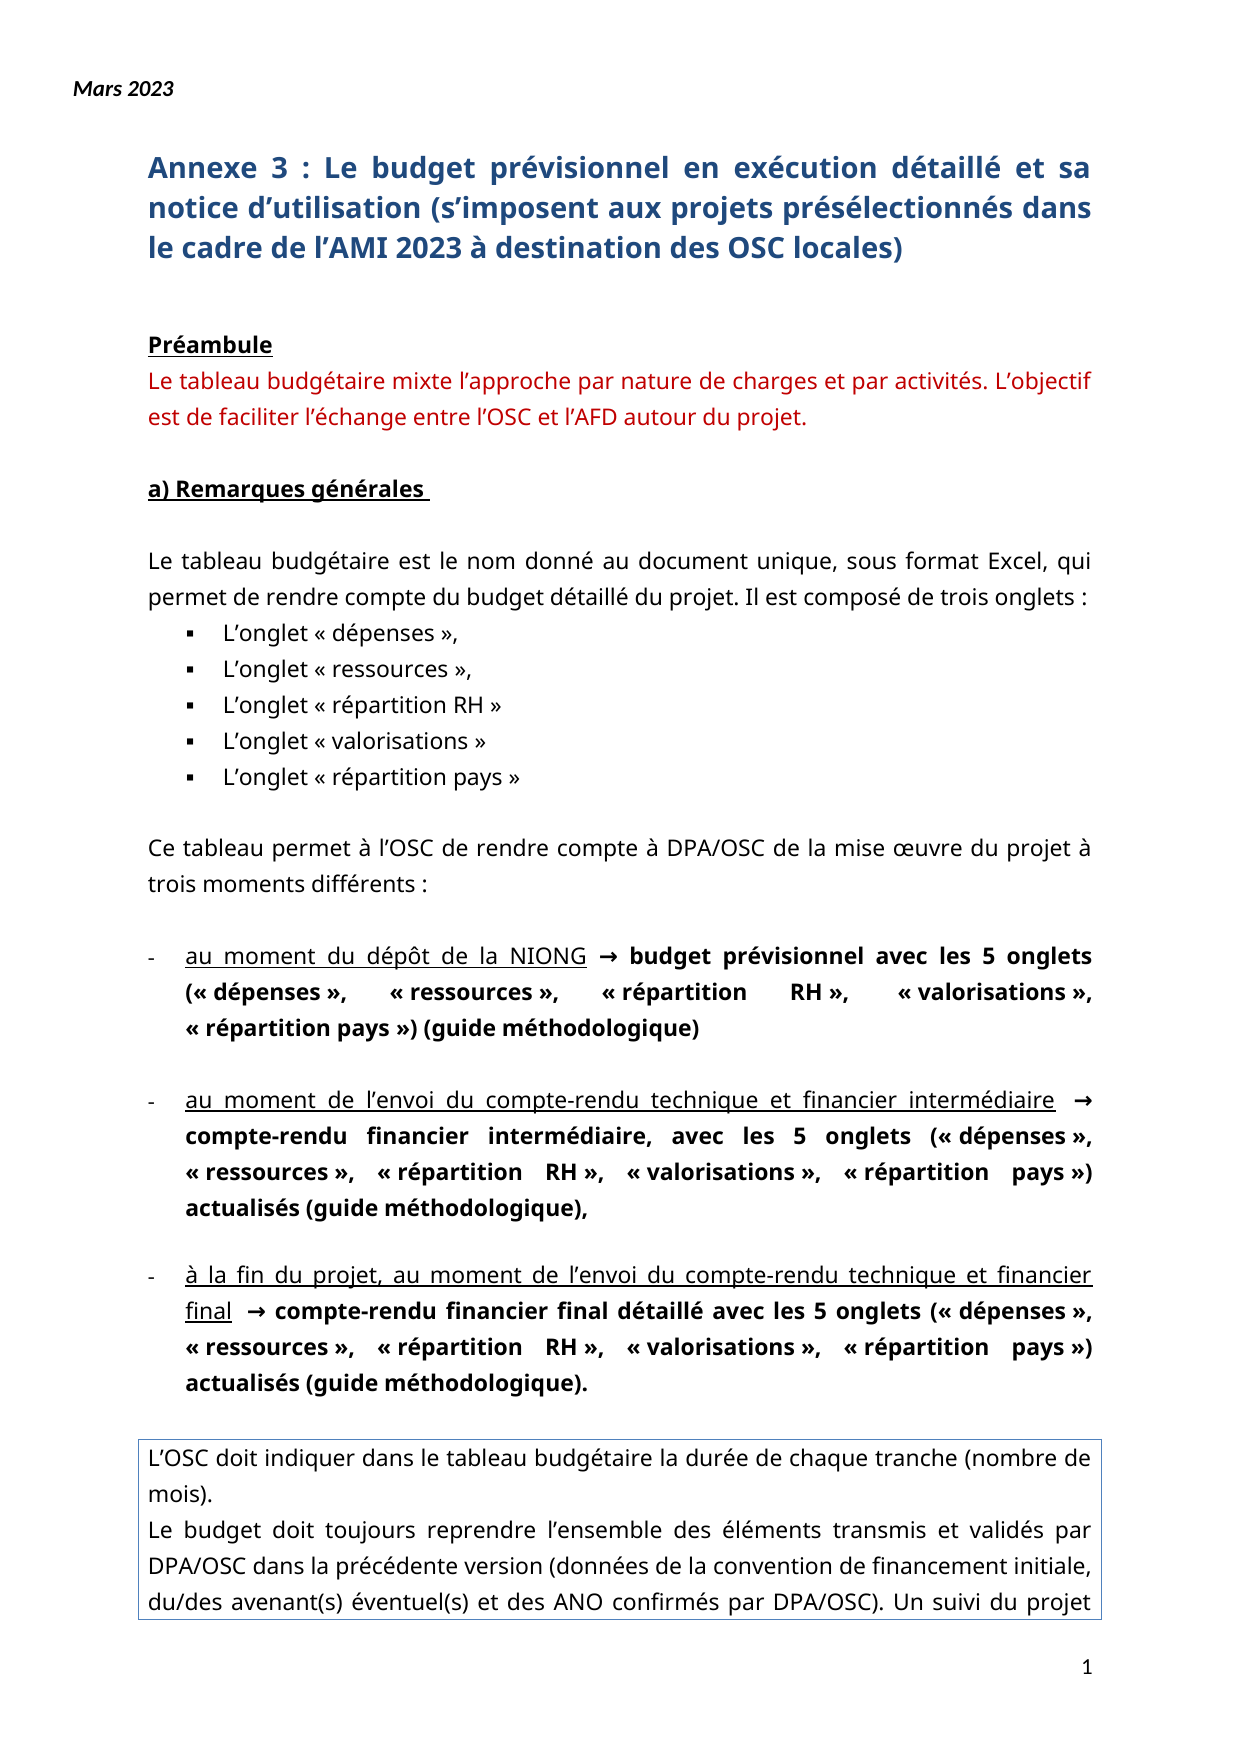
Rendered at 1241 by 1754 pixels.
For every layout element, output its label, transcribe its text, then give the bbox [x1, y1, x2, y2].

text Le tableau budgétaire mixte l’approche par nature de charges et par activités. L’objectif est de faciliter l’échange entre l’OSC et l’AFD autour du projet. [148, 365, 1092, 432]
list L’onglet « dépenses », [185, 617, 1092, 648]
text a) Remarques générales [148, 473, 1092, 504]
list L’onglet « répartition RH » [185, 689, 1092, 720]
text Le tableau budgétaire est le nom donné au document unique, sous format Excel, qui permet de rendre compte du budget détaillé du projet. Il est composé de trois onglets : [148, 545, 1092, 612]
list L’onglet « valorisations » [185, 724, 1092, 756]
text L’OSC doit indiquer dans le tableau budgétaire la durée de chaque tranche (nombre de mois). [139, 1440, 1101, 1509]
list à la fin du projet, au moment de l’envoi du compte-rendu technique et financier final → compte-rendu financier final détaillé avec les 5 onglets (« dépenses », « ressources », « répartition RH », « valorisations », « répartition pays ») actualisés (guide méthodologique). [148, 1259, 1092, 1398]
text Préambule [148, 329, 1092, 361]
list L’onglet « ressources », [185, 653, 1092, 684]
text Ce tableau permet à l’OSC de rendre compte à DPA/OSC de la mise œuvre du projet à trois moments différents : [148, 832, 1092, 899]
list L’onglet « répartition pays » [185, 761, 1092, 792]
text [139, 1511, 1101, 1619]
list au moment du dépôt de la NIONG → budget prévisionnel avec les 5 onglets (« dépenses », « ressources », « répartition RH », « valorisations », « répartition pays ») (guide méthodologique) [148, 940, 1092, 1043]
text Annexe 3 : Le budget prévisionnel en exécution détaillé et sa notice d’utilisation (s’imposent aux projets présélectionnés dans le cadre de l’AMI 2023 à destination des OSC locales) [148, 148, 1092, 267]
list au moment de l’envoi du compte-rendu technique et financier intermédiaire → compte-rendu financier intermédiaire, avec les 5 onglets (« dépenses », « ressources », « répartition RH », « valorisations », « répartition pays ») actualisés (guide méthodologique), [148, 1084, 1092, 1223]
